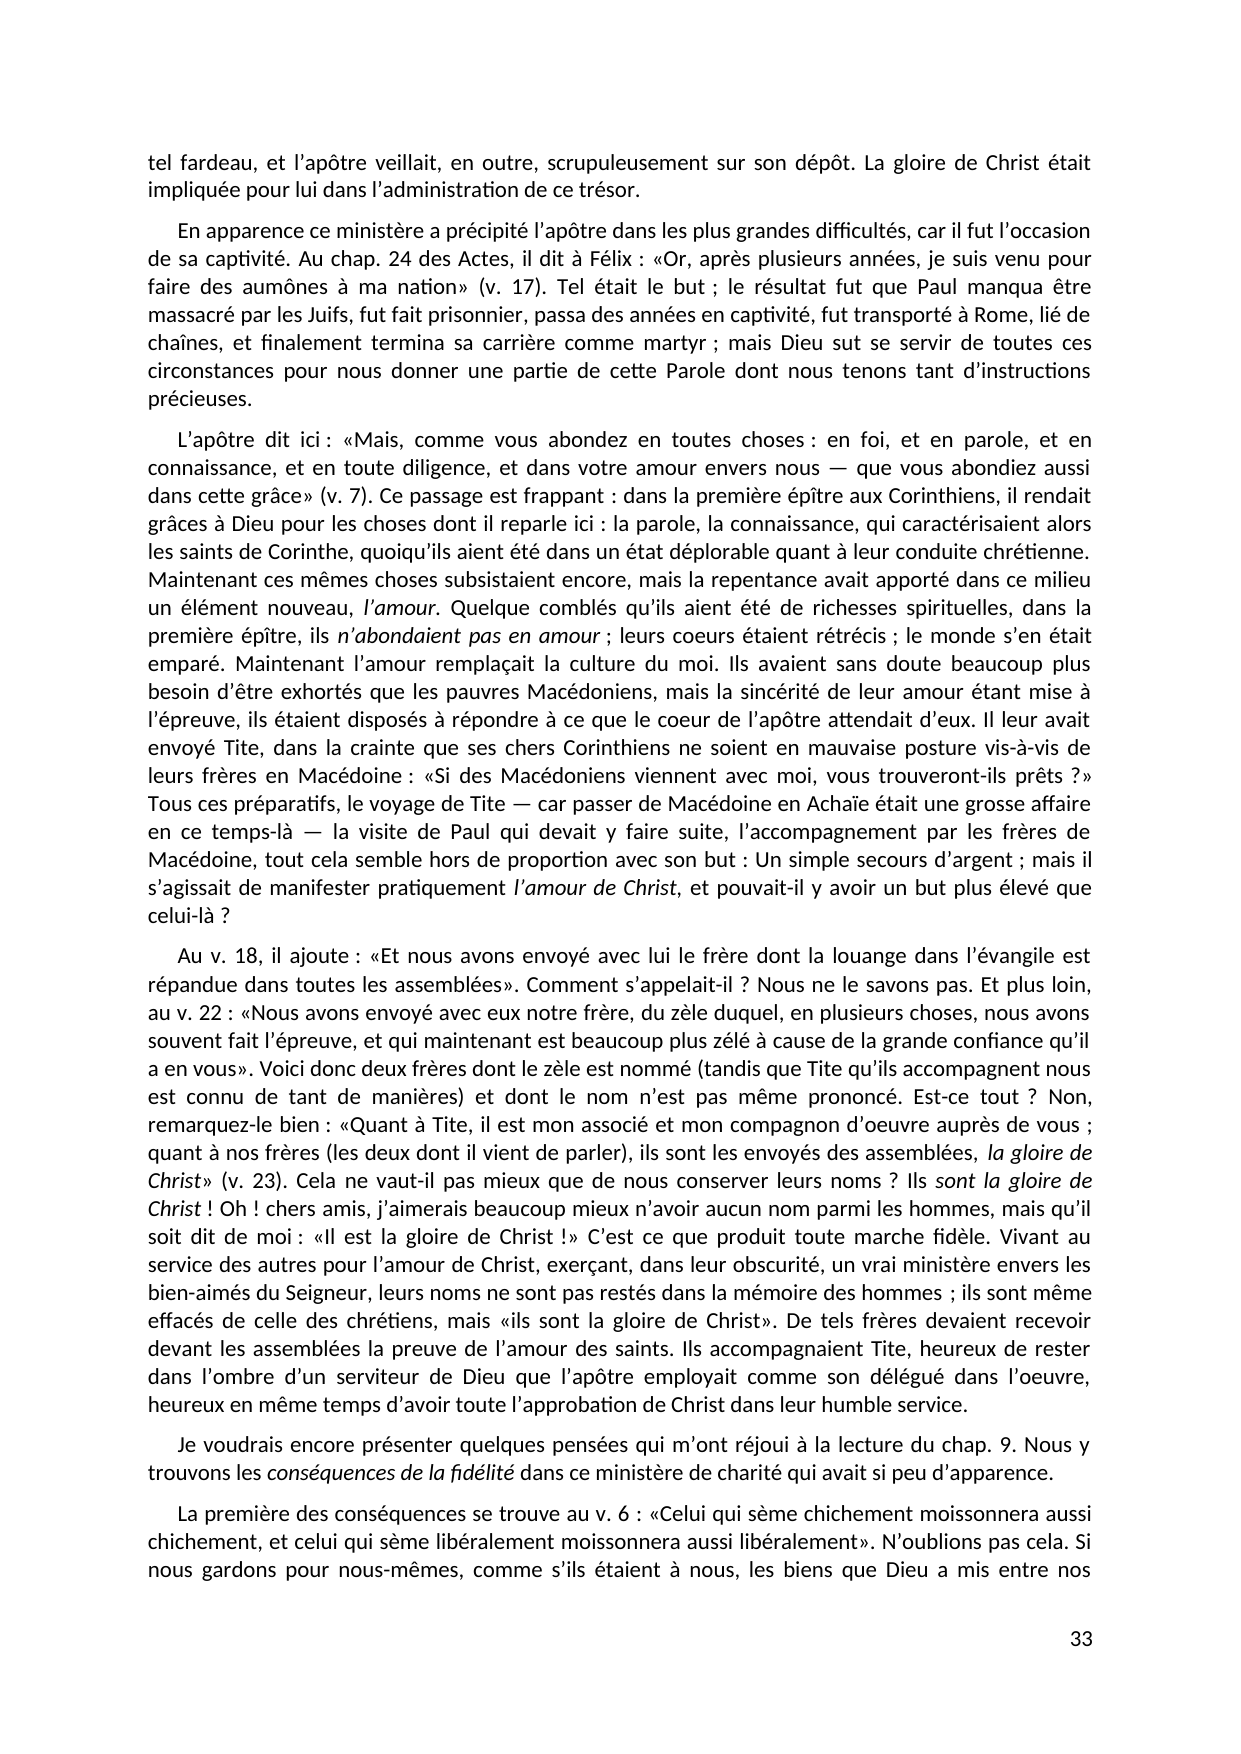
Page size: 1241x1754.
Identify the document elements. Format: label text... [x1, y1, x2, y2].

text En apparence ce ministère a précipité l’apôtre dans les plus grandes difficultés, car il fut l’occasion de sa captivité. Au chap. 24 des Actes, il dit à Félix : «Or, après plusieurs années, je suis venu pour faire des aumônes à ma nation» (v. 17). Tel était le but ; le résultat fut que Paul manqua être massacré par les Juifs, fut fait prisonnier, passa des années en captivité, fut transporté à Rome, lié de chaînes, et finalement termina sa carrière comme martyr ; mais Dieu sut se servir de toutes ces circonstances pour nous donner une partie de cette Parole dont nous tenons tant d’instructions précieuses. [148, 216, 1093, 412]
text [148, 1499, 1093, 1583]
text Au v. 18, il ajoute : «Et nous avons envoyé avec lui le frère dont la louange dans l’évangile est répandue dans toutes les assemblées». Comment s’appelait-il ? Nous ne le savons pas. Et plus loin, au v. 22 : «Nous avons envoyé avec eux notre frère, du zèle duquel, en plusieurs choses, nous avons souvent fait l’épreuve, et qui maintenant est beaucoup plus zélé à cause de la grande confiance qu’il a en vous». Voici donc deux frères dont le zèle est nommé (tandis que Tite qu’ils accompagnent nous est connu de tant de manières) et dont le nom n’est pas même prononcé. Est-ce tout ? Non, remarquez-le bien : «Quant à Tite, il est mon associé et mon compagnon d’oeuvre auprès de vous ; quant à nos frères (les deux dont il vient de parler), ils sont les envoyés des assemblées, la gloire de Christ» (v. 23). Cela ne vaut-il pas mieux que de nous conserver leurs noms ? Ils sont la gloire de Christ ! Oh ! chers amis, j’aimerais beaucoup mieux n’avoir aucun nom parmi les hommes, mais qu’il soit dit de moi : «Il est la gloire de Christ !» C’est ce que produit toute marche fidèle. Vivant au service des autres pour l’amour de Christ, exerçant, dans leur obscurité, un vrai ministère envers les bien-aimés du Seigneur, leurs noms ne sont pas restés dans la mémoire des hommes ; ils sont même effacés de celle des chrétiens, mais «ils sont la gloire de Christ». De tels frères devaient recevoir devant les assemblées la preuve de l’amour des saints. Ils accompagnaient Tite, heureux de rester dans l’ombre d’un serviteur de Dieu que l’apôtre employait comme son délégué dans l’oeuvre, heureux en même temps d’avoir toute l’approbation de Christ dans leur humble service. [148, 942, 1093, 1418]
text L’apôtre dit ici : «Mais, comme vous abondez en toutes choses : en foi, et en parole, et en connaissance, et en toute diligence, et dans votre amour envers nous — que vous abondiez aussi dans cette grâce» (v. 7). Ce passage est frappant : dans la première épître aux Corinthiens, il rendait grâces à Dieu pour les choses dont il reparle ici : la parole, la connaissance, qui caractérisaient alors les saints de Corinthe, quoiqu’ils aient été dans un état déplorable quant à leur conduite chrétienne. Maintenant ces mêmes choses subsistaient encore, mais la repentance avait apporté dans ce milieu un élément nouveau, l’amour. Quelque comblés qu’ils aient été de richesses spirituelles, dans la première épître, ils n’abondaient pas en amour ; leurs coeurs étaient rétrécis ; le monde s’en était emparé. Maintenant l’amour remplaçait la culture du moi. Ils avaient sans doute beaucoup plus besoin d’être exhortés que les pauvres Macédoniens, mais la sincérité de leur amour étant mise à l’épreuve, ils étaient disposés à répondre à ce que le coeur de l’apôtre attendait d’eux. Il leur avait envoyé Tite, dans la crainte que ses chers Corinthiens ne soient en mauvaise posture vis-à-vis de leurs frères en Macédoine : «Si des Macédoniens viennent avec moi, vous trouveront-ils prêts ?» Tous ces préparatifs, le voyage de Tite — car passer de Macédoine en Achaïe était une grosse affaire en ce temps-là — la visite de Paul qui devait y faire suite, l’accompagnement par les frères de Macédoine, tout cela semble hors de proportion avec son but : Un simple secours d’argent ; mais il s’agissait de manifester pratiquement l’amour de Christ, et pouvait-il y avoir un but plus élevé que celui-là ? [148, 425, 1093, 929]
text Je voudrais encore présenter quelques pensées qui m’ont réjoui à la lecture du chap. 9. Nous y trouvons les conséquences de la fidélité dans ce ministère de charité qui avait si peu d’apparence. [148, 1431, 1093, 1487]
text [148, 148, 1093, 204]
